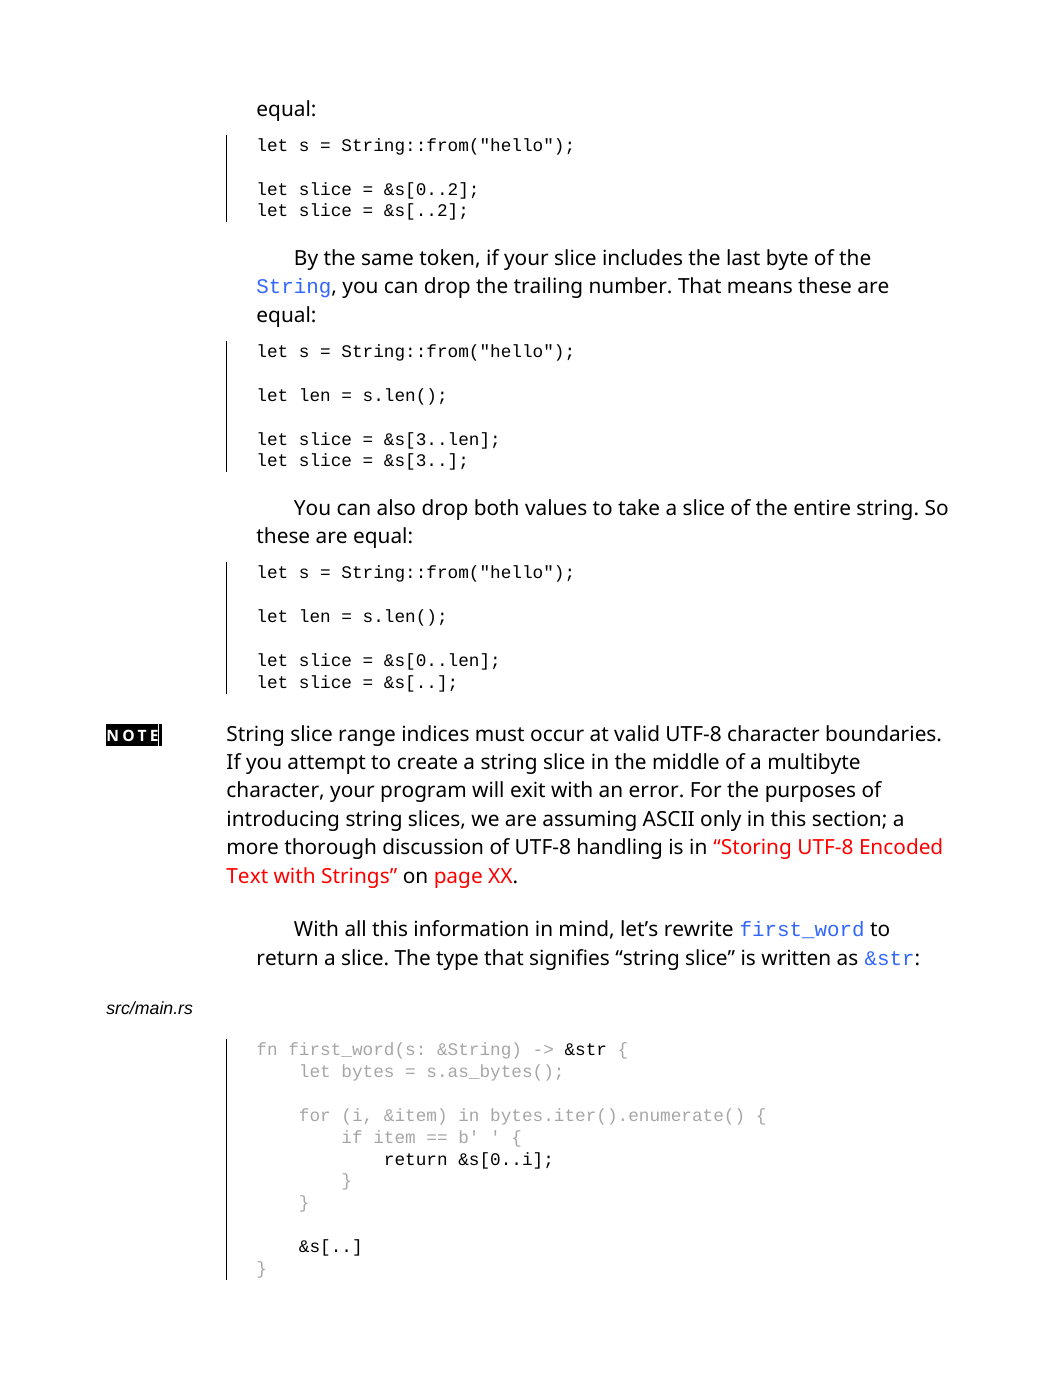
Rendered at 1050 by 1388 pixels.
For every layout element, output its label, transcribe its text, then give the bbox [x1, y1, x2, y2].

text fn first_word(s: &String) -> &str { [227, 1039, 950, 1061]
text You can also drop both values to take a slice of the entire string. So these are equal: [256, 493, 950, 550]
text Note String slice range indices must occur at valid UTF-8 character boundaries. If you attempt to create a string slice in the middle of a multibyte character, your program will exit with an error. For the purposes of introducing string slices, we are assuming ASCII only in this section; a more thorough discussion of UTF-8 handling is in “Storing UTF-8 Encoded Text with Strings” on page XX. [106, 719, 950, 889]
text let slice = &s[3..]; [227, 450, 950, 472]
text let s = String::from("hello"); [227, 135, 950, 157]
text let len = s.len(); [227, 385, 950, 407]
text let bytes = s.as_bytes(); [227, 1061, 950, 1083]
text return &s[0..i]; [227, 1148, 950, 1170]
text &s[..] [227, 1236, 950, 1258]
text let slice = &s[..]; [227, 672, 950, 694]
text With all this information in mind, let’s rewrite first_word to return a slice. The type that signifies “string slice” is written as &str: [256, 914, 950, 971]
text if item == b' ' { [227, 1127, 950, 1148]
text } [227, 1170, 950, 1192]
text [256, 94, 950, 122]
text By the same token, if your slice includes the last byte of the String, you can drop the trailing number. That means these are equal: [256, 243, 950, 328]
text } [227, 1258, 950, 1280]
text } [227, 1192, 950, 1214]
text src/main.rs [106, 996, 950, 1018]
text let slice = &s[3..len]; [227, 428, 950, 450]
text let len = s.len(); [227, 606, 950, 628]
text let slice = &s[0..2]; [227, 178, 950, 200]
text let slice = &s[..2]; [227, 200, 950, 222]
text let slice = &s[0..len]; [227, 650, 950, 672]
text let s = String::from("hello"); [227, 562, 950, 584]
text let s = String::from("hello"); [227, 341, 950, 363]
text for (i, &item) in bytes.iter().enumerate() { [227, 1105, 950, 1127]
